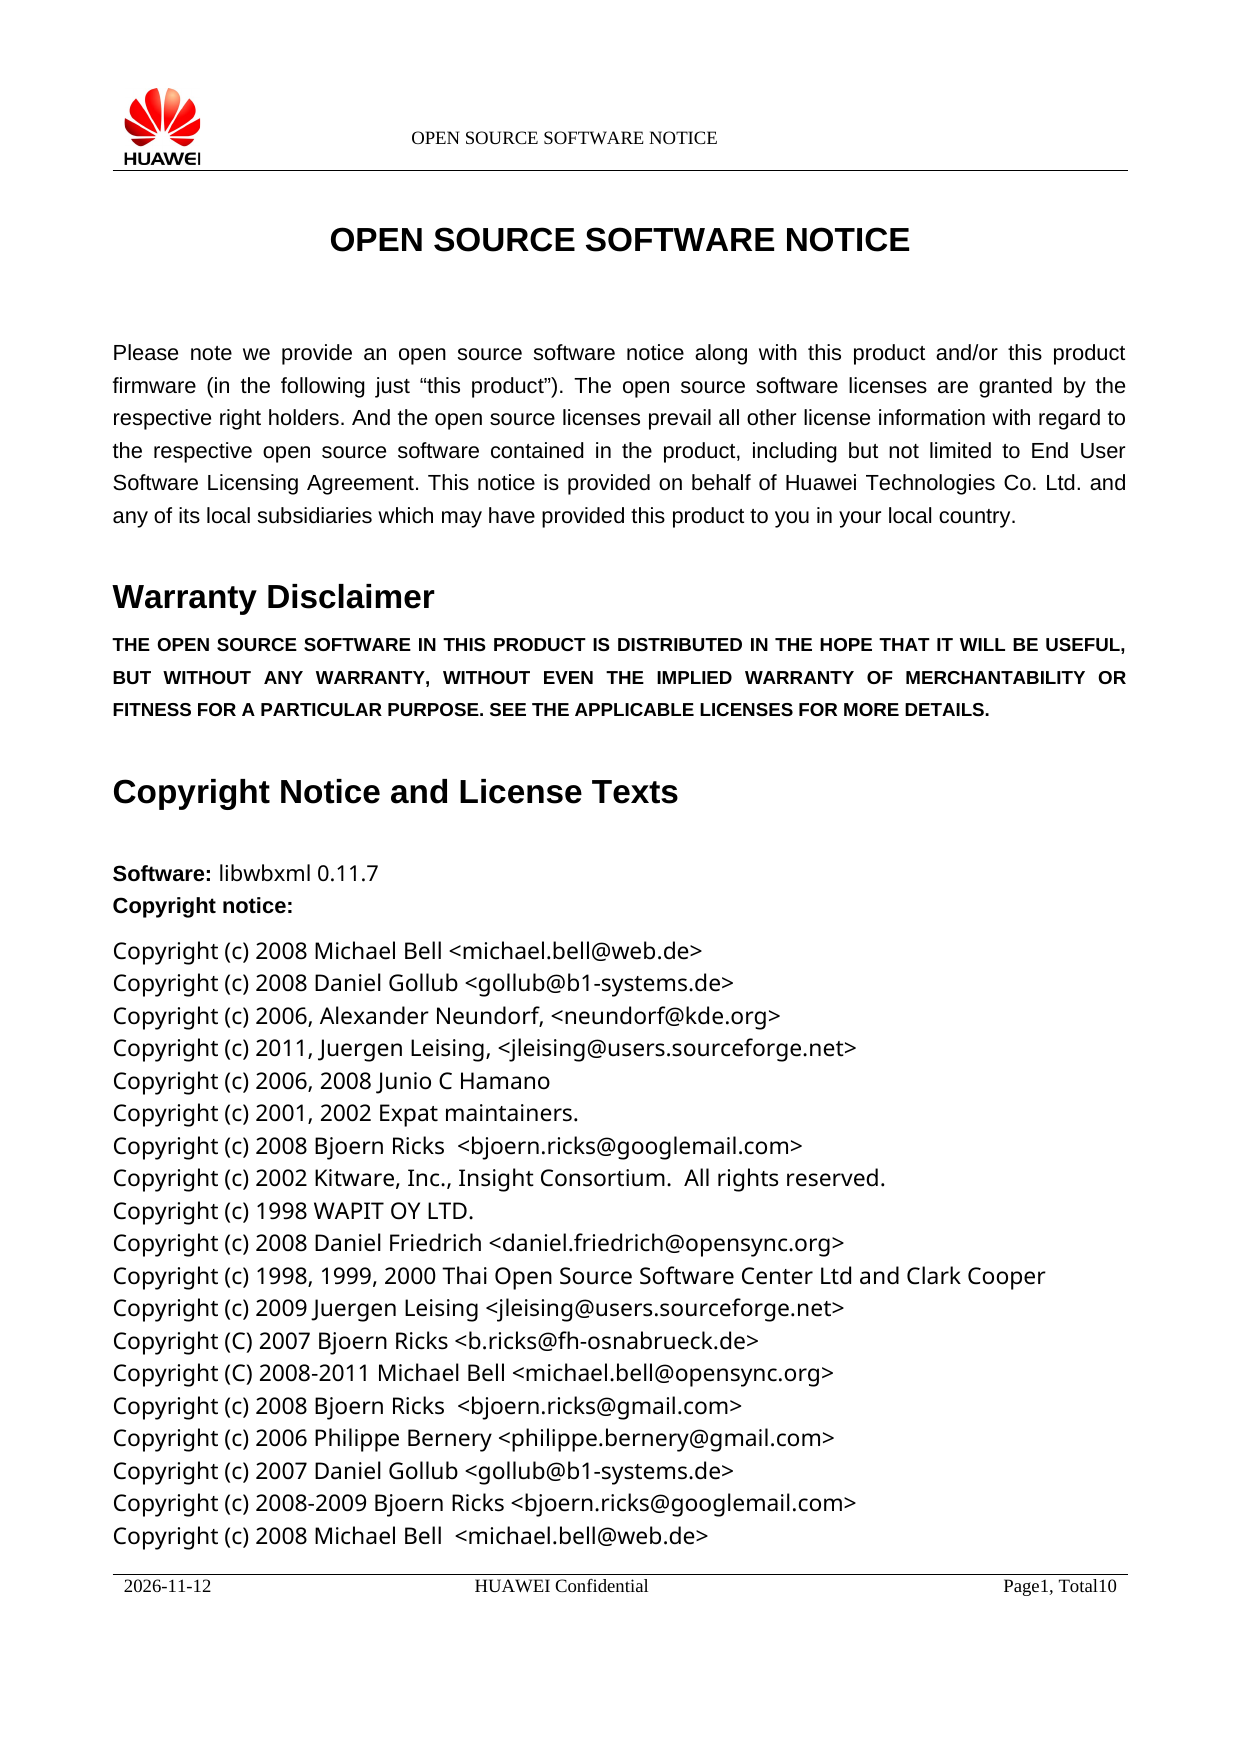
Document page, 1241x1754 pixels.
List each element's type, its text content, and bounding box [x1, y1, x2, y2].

title Software: libwbxml 0.11.7 [112, 856, 1128, 889]
text OPEN SOURCE SOFTWARE NOTICE [112, 206, 1128, 271]
text Warranty Disclaimer [112, 564, 1128, 629]
text Copyright notice: [112, 889, 1128, 921]
text Please note we provide an open source software notice along with this product and/or this product firmware (in the following just “this product”). The open source software licenses are granted by the respective right holders. And the open source licenses prevail all other license information with regard to the respective open source software contained in the product, including but not limited to End User Software Licensing Agreement. This notice is provided on behalf of Huawei Technologies Co. Ltd. and any of its local subsidiaries which may have provided this product to you in your local country. [112, 336, 1128, 531]
picture [124, 88, 201, 165]
text Copyright Notice and License Texts [112, 759, 1128, 824]
text The open source software in this product is distributed in the hope that it will be useful, but WITHOUT ANY WARRANTY, without even the implied warranty of MERCHANTABILITY or FITNESS FOR A PARTICULAR PURPOSE. See the applicable licenses for more details. [112, 629, 1128, 726]
